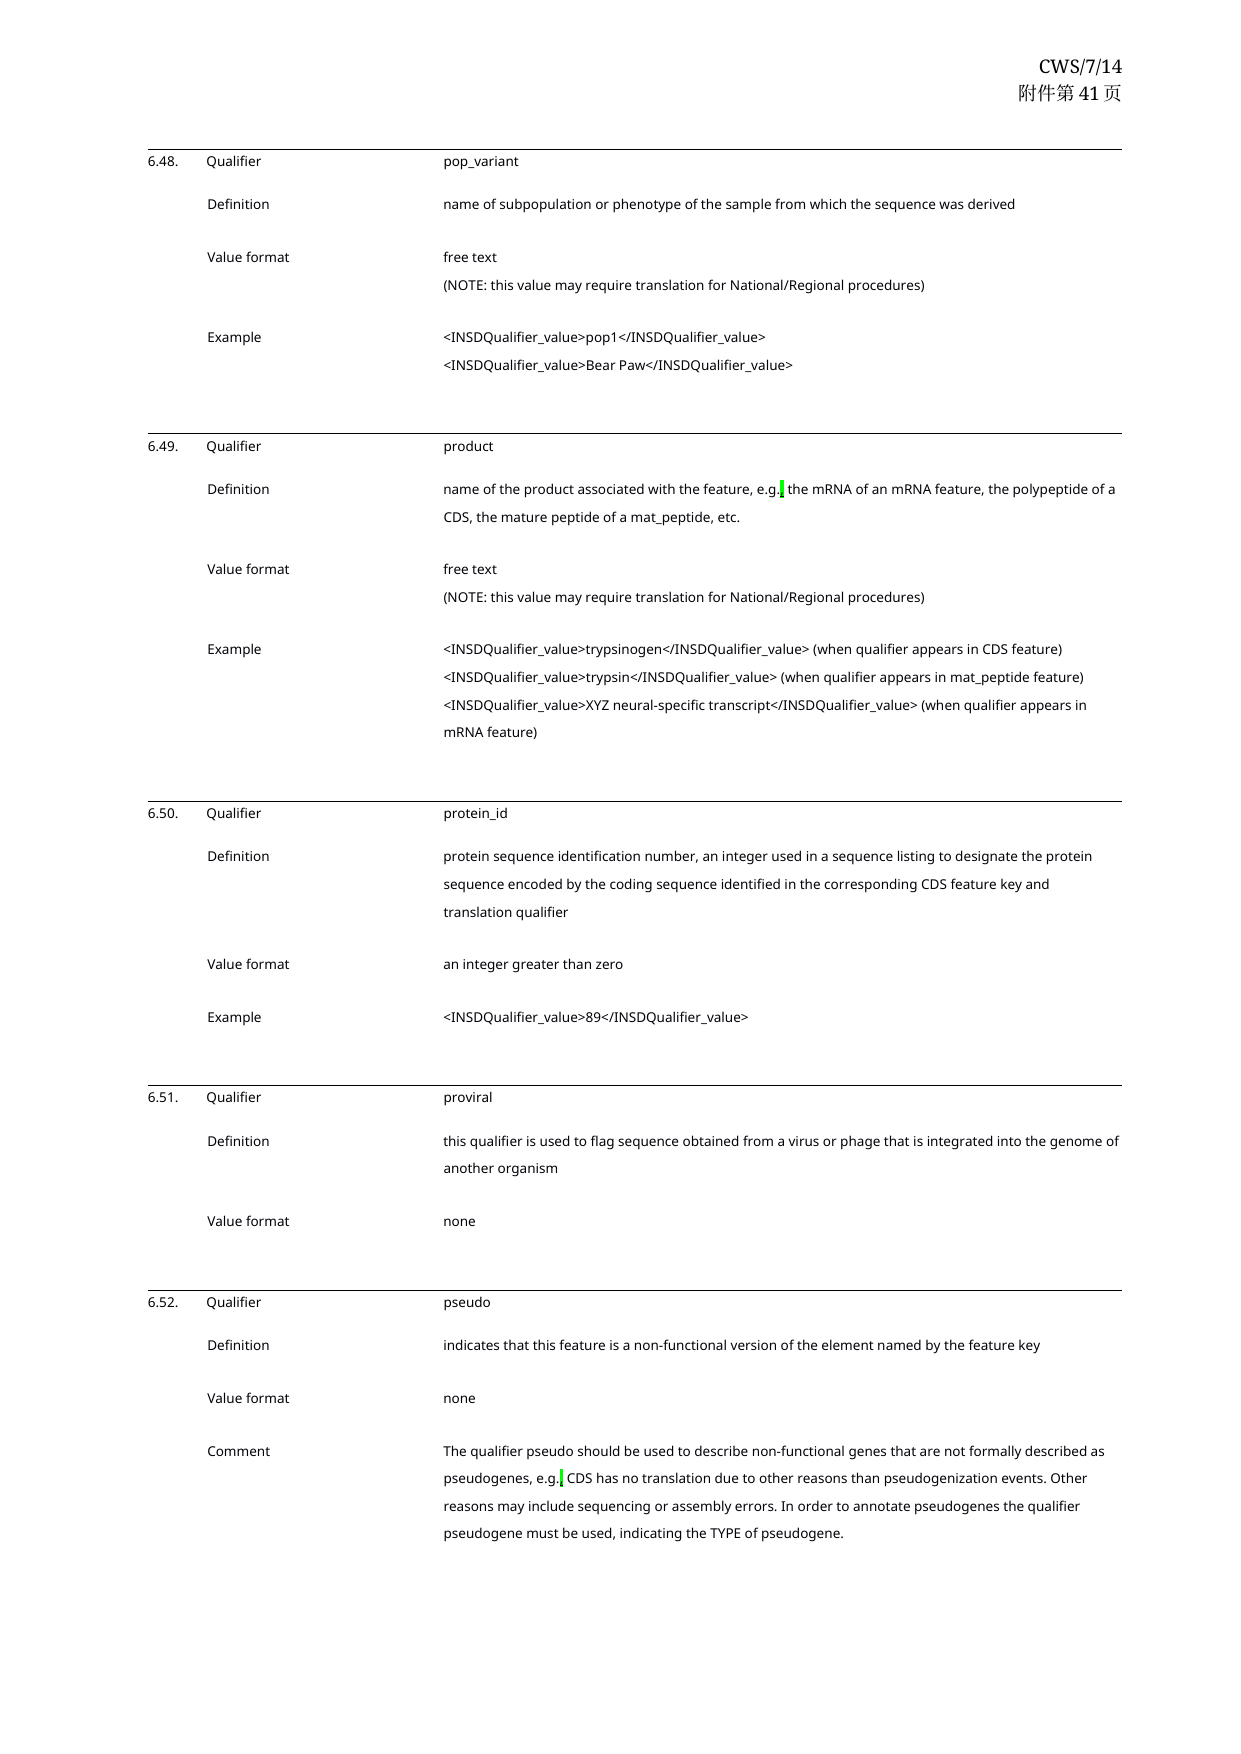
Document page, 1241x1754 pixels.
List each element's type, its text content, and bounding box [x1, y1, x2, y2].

text Value format free text (NOTE: this value may require translation for National/Regional procedures) [207, 560, 1122, 606]
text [207, 248, 1122, 294]
text Value format an integer greater than zero [207, 955, 1122, 973]
text Qualifier pop_variant [148, 150, 1122, 170]
text Qualifier pseudo [148, 1291, 1122, 1311]
text Value format none [207, 1389, 1122, 1407]
text Definition this qualifier is used to flag sequence obtained from a virus or phage that is integrated into the genome of another organism [207, 1132, 1122, 1178]
text Example <INSDQualifier_value>pop1</INSDQualifier_value> [207, 328, 1122, 347]
text <INSDQualifier_value>Bear Paw</INSDQualifier_value> [443, 356, 1122, 374]
text Definition name of subpopulation or phenotype of the sample from which the sequence was derived [207, 195, 1122, 214]
text Qualifier product [148, 434, 1122, 455]
text Qualifier protein_id [148, 802, 1122, 822]
text Example <INSDQualifier_value>89</INSDQualifier_value> [207, 1008, 1122, 1026]
text Value format none [207, 1212, 1122, 1231]
text <INSDQualifier_value>trypsin</INSDQualifier_value> (when qualifier appears in mat_peptide feature) [443, 668, 1122, 686]
text Definition indicates that this feature is a non-functional version of the element named by the feature key [207, 1336, 1122, 1355]
text Comment The qualifier pseudo should be used to describe non-functional genes that are not formally described as pseudogenes, e.g., CDS has no translation due to other reasons than pseudogenization events. Other reasons may include sequencing or assembly errors. In order to annotate pseudogenes the qualifier pseudogene must be used, indicating the TYPE of pseudogene. [207, 1441, 1122, 1543]
text Definition name of the product associated with the feature, e.g., the mRNA of an mRNA feature, the polypeptide of a CDS, the mature peptide of a mat_peptide, etc. [207, 480, 1122, 526]
text Example <INSDQualifier_value>trypsinogen</INSDQualifier_value> (when qualifier appears in CDS feature) [207, 640, 1122, 659]
text Qualifier proviral [148, 1086, 1122, 1107]
text <INSDQualifier_value>XYZ neural-specific transcript</INSDQualifier_value> (when qualifier appears in mRNA feature) [443, 696, 1122, 742]
text Definition protein sequence identification number, an integer used in a sequence listing to designate the protein sequence encoded by the coding sequence identified in the corresponding CDS feature key and translation qualifier [207, 847, 1122, 921]
